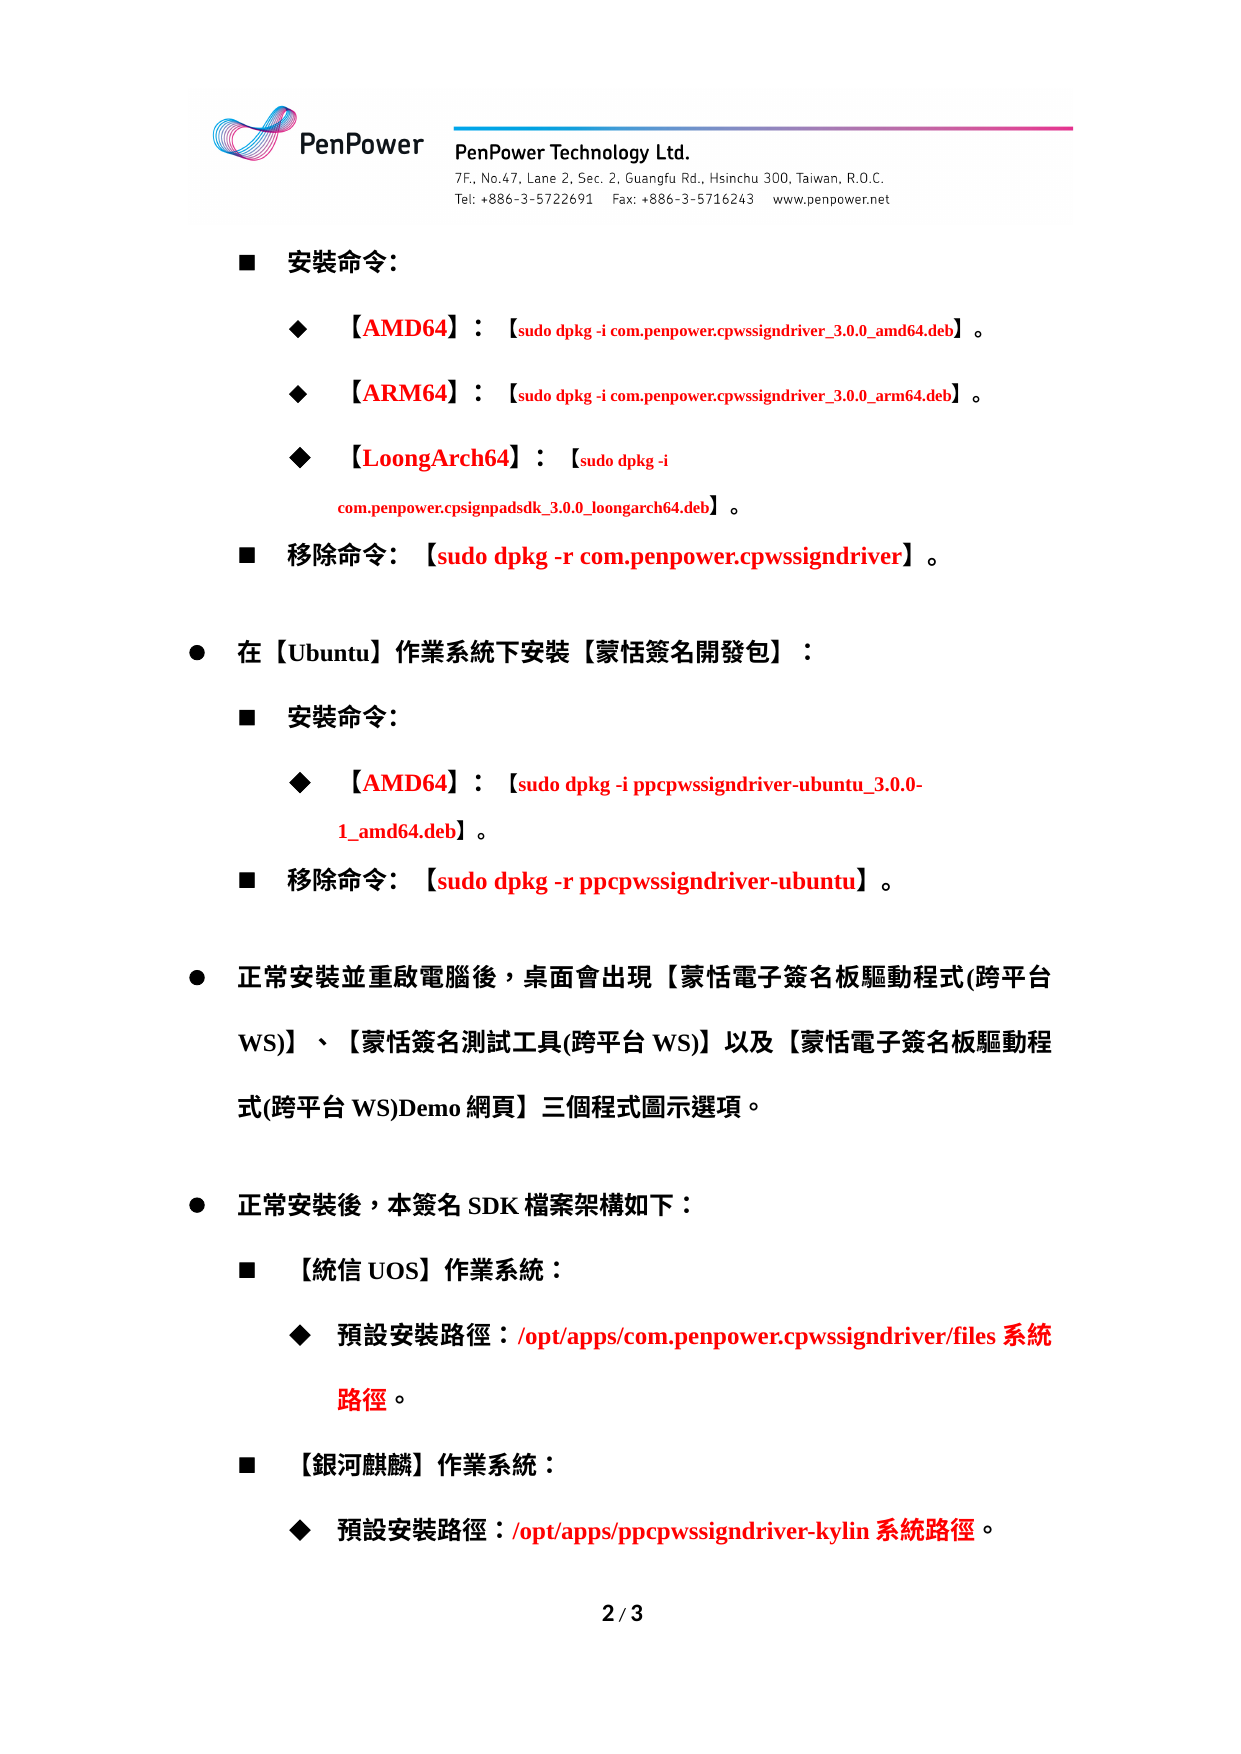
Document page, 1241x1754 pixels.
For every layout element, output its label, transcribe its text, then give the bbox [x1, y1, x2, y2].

list 【LoongArch64】：【sudo dpkg -i com.penpower.cpsignpadsdk_3.0.0_loongarch64.deb】。 [287, 423, 1053, 521]
list 【AMD64】：【sudo dpkg -i ppcpwssigndriver-ubuntu_3.0.0-1_amd64.deb】。 [287, 748, 1053, 846]
list 【AMD64】：【sudo dpkg -i com.penpower.cpwssigndriver_3.0.0_amd64.deb】。 [287, 293, 1053, 358]
picture [187, 88, 1074, 225]
list 正常安裝並重啟電腦後，桌面會出現【蒙恬電子簽名板驅動程式(跨平台WS)】、【蒙恬簽名測試工具(跨平台WS)】以及【蒙恬電子簽名板驅動程式(跨平台WS)Demo網頁】三個程式圖示選項。 [187, 943, 1053, 1138]
list 安裝命令： [237, 683, 1053, 748]
list 移除命令：【sudo dpkg -r ppcpwssigndriver-ubuntu】。 [237, 846, 1053, 911]
list 安裝命令： [237, 228, 1053, 293]
list 【銀河麒麟】作業系統： [237, 1431, 1053, 1496]
list 【統信UOS】作業系統： [237, 1236, 1053, 1301]
list 預設安裝路徑：/opt/apps/com.penpower.cpwssigndriver/files系統路徑。 [287, 1301, 1053, 1431]
list 在【Ubuntu】作業系統下安裝【蒙恬簽名開發包】： [187, 618, 1053, 683]
list 正常安裝後，本簽名SDK檔案架構如下： [187, 1171, 1053, 1236]
list 預設安裝路徑：/opt/apps/ppcpwssigndriver-kylin系統路徑。 [287, 1496, 1053, 1561]
list 移除命令：【sudo dpkg -r com.penpower.cpwssigndriver】。 [237, 521, 1053, 586]
list 【ARM64】：【sudo dpkg -i com.penpower.cpwssigndriver_3.0.0_arm64.deb】。 [287, 358, 1053, 423]
